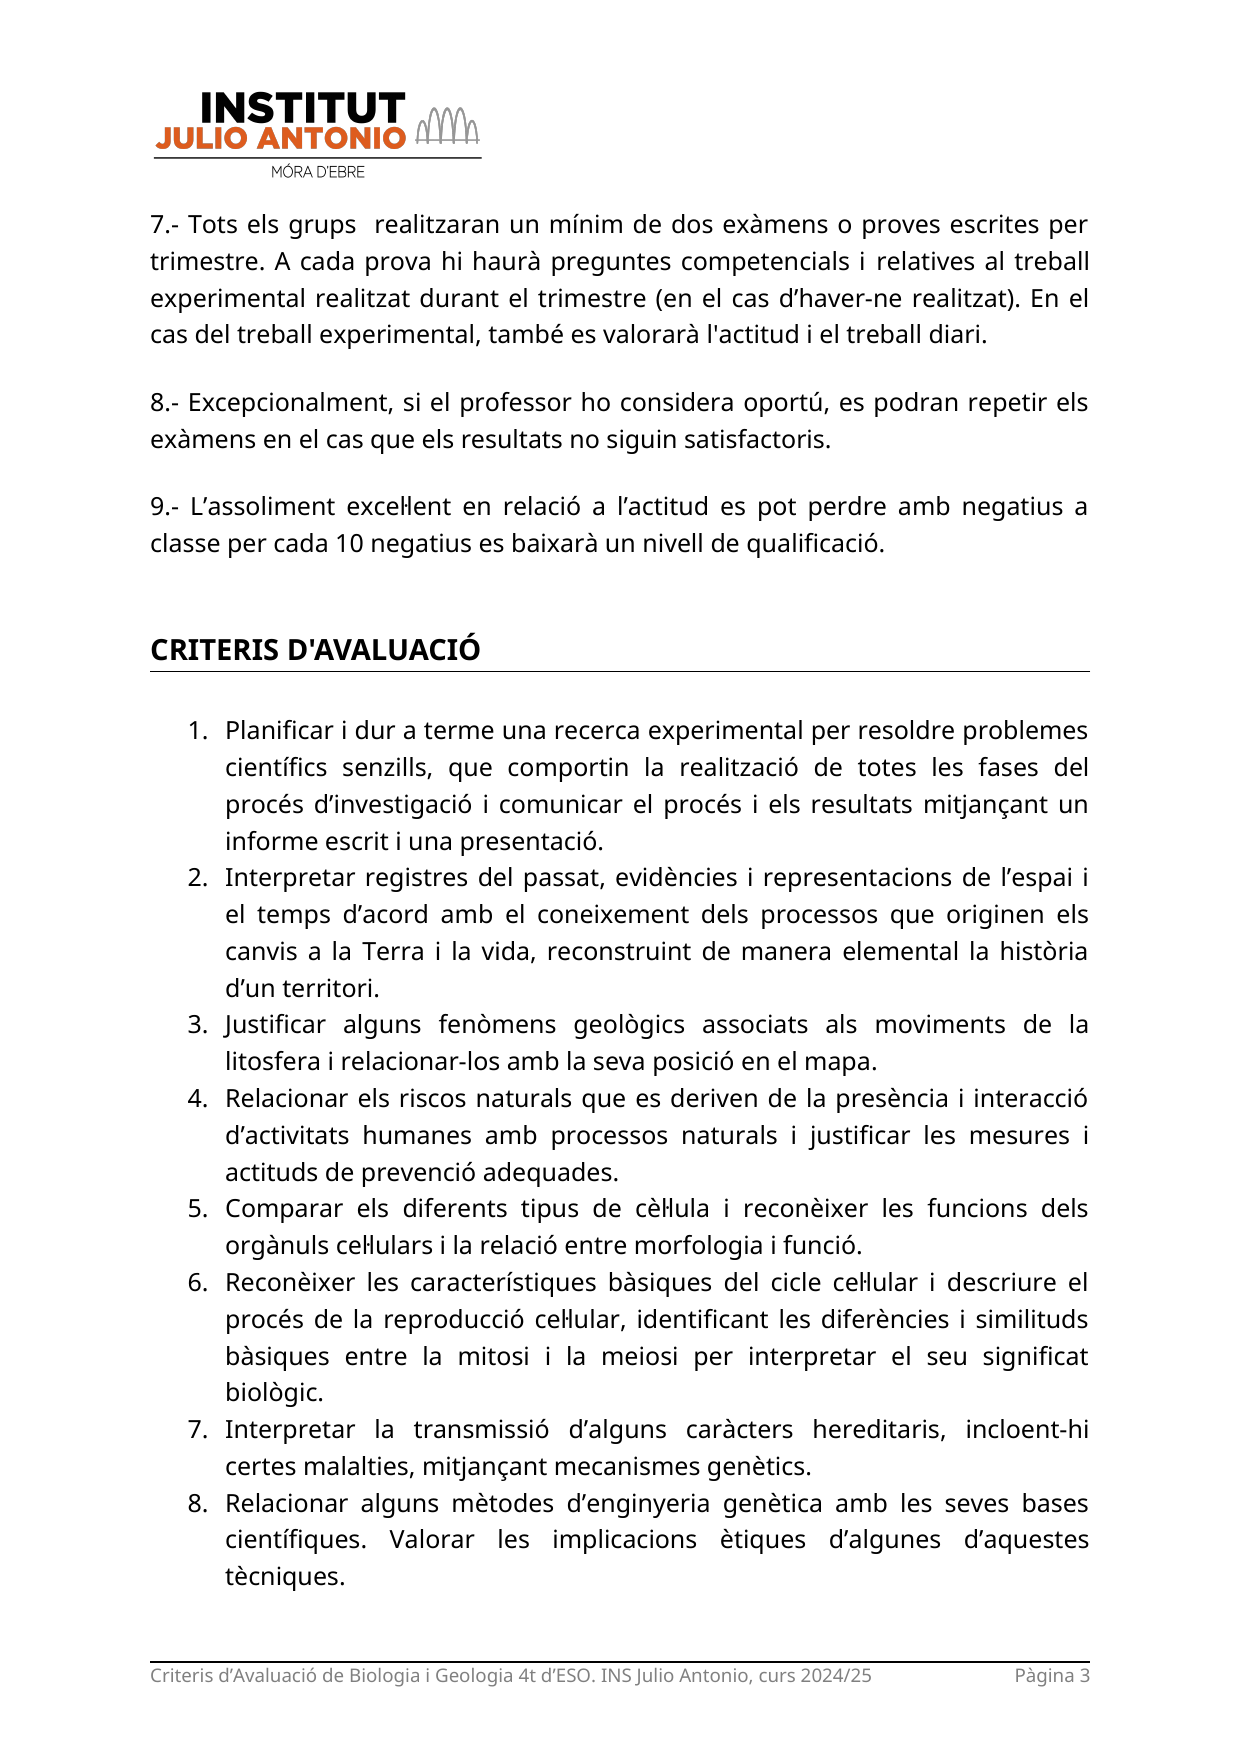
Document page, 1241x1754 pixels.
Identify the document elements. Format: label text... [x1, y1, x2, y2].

list Comparar els diferents tipus de cèl·lula i reconèixer les funcions dels orgànuls cel·lulars i la relació entre morfologia i funció. [187, 1191, 1090, 1262]
list Interpretar la transmissió d’alguns caràcters hereditaris, incloent-hi certes malalties, mitjançant mecanismes genètics. [187, 1412, 1090, 1482]
list Justificar alguns fenòmens geològics associats als moviments de la litosfera i relacionar-los amb la seva posició en el mapa. [187, 1007, 1090, 1078]
text 7.- Tots els grups realitzaran un mínim de dos exàmens o proves escrites per trimestre. A cada prova hi haurà preguntes competencials i relatives al treball experimental realitzat durant el trimestre (en el cas d’haver-ne realitzat). En el cas del treball experimental, també es valorarà l'actitud i el treball diari. [150, 207, 1090, 351]
list Planificar i dur a terme una recerca experimental per resoldre problemes científics senzills, que comportin la realització de totes les fases del procés d’investigació i comunicar el procés i els resultats mitjançant un informe escrit i una presentació. [187, 713, 1090, 857]
list Relacionar alguns mètodes d’enginyeria genètica amb les seves bases científiques. Valorar les implicacions ètiques d’algunes d’aquestes tècniques. [187, 1485, 1090, 1593]
subtitle CRITERIS D'AVALUACIÓ [150, 629, 1090, 671]
list Interpretar registres del passat, evidències i representacions de l’espai i el temps d’acord amb el coneixement dels processos que originen els canvis a la Terra i la vida, reconstruint de manera elemental la història d’un territori. [187, 860, 1090, 1004]
picture [150, 88, 486, 180]
text 9.- L’assoliment excel·lent en relació a l’actitud es pot perdre amb negatius a classe per cada 10 negatius es baixarà un nivell de qualificació. [150, 489, 1090, 559]
list Relacionar els riscos naturals que es deriven de la presència i interacció d’activitats humanes amb processos naturals i justificar les mesures i actituds de prevenció adequades. [187, 1081, 1090, 1188]
text 8.- Excepcionalment, si el professor ho considera oportú, es podran repetir els exàmens en el cas que els resultats no siguin satisfactoris. [150, 384, 1090, 455]
list Reconèixer les característiques bàsiques del cicle cel·lular i descriure el procés de la reproducció cel·lular, identificant les diferències i similituds bàsiques entre la mitosi i la meiosi per interpretar el seu significat biològic. [187, 1264, 1090, 1409]
